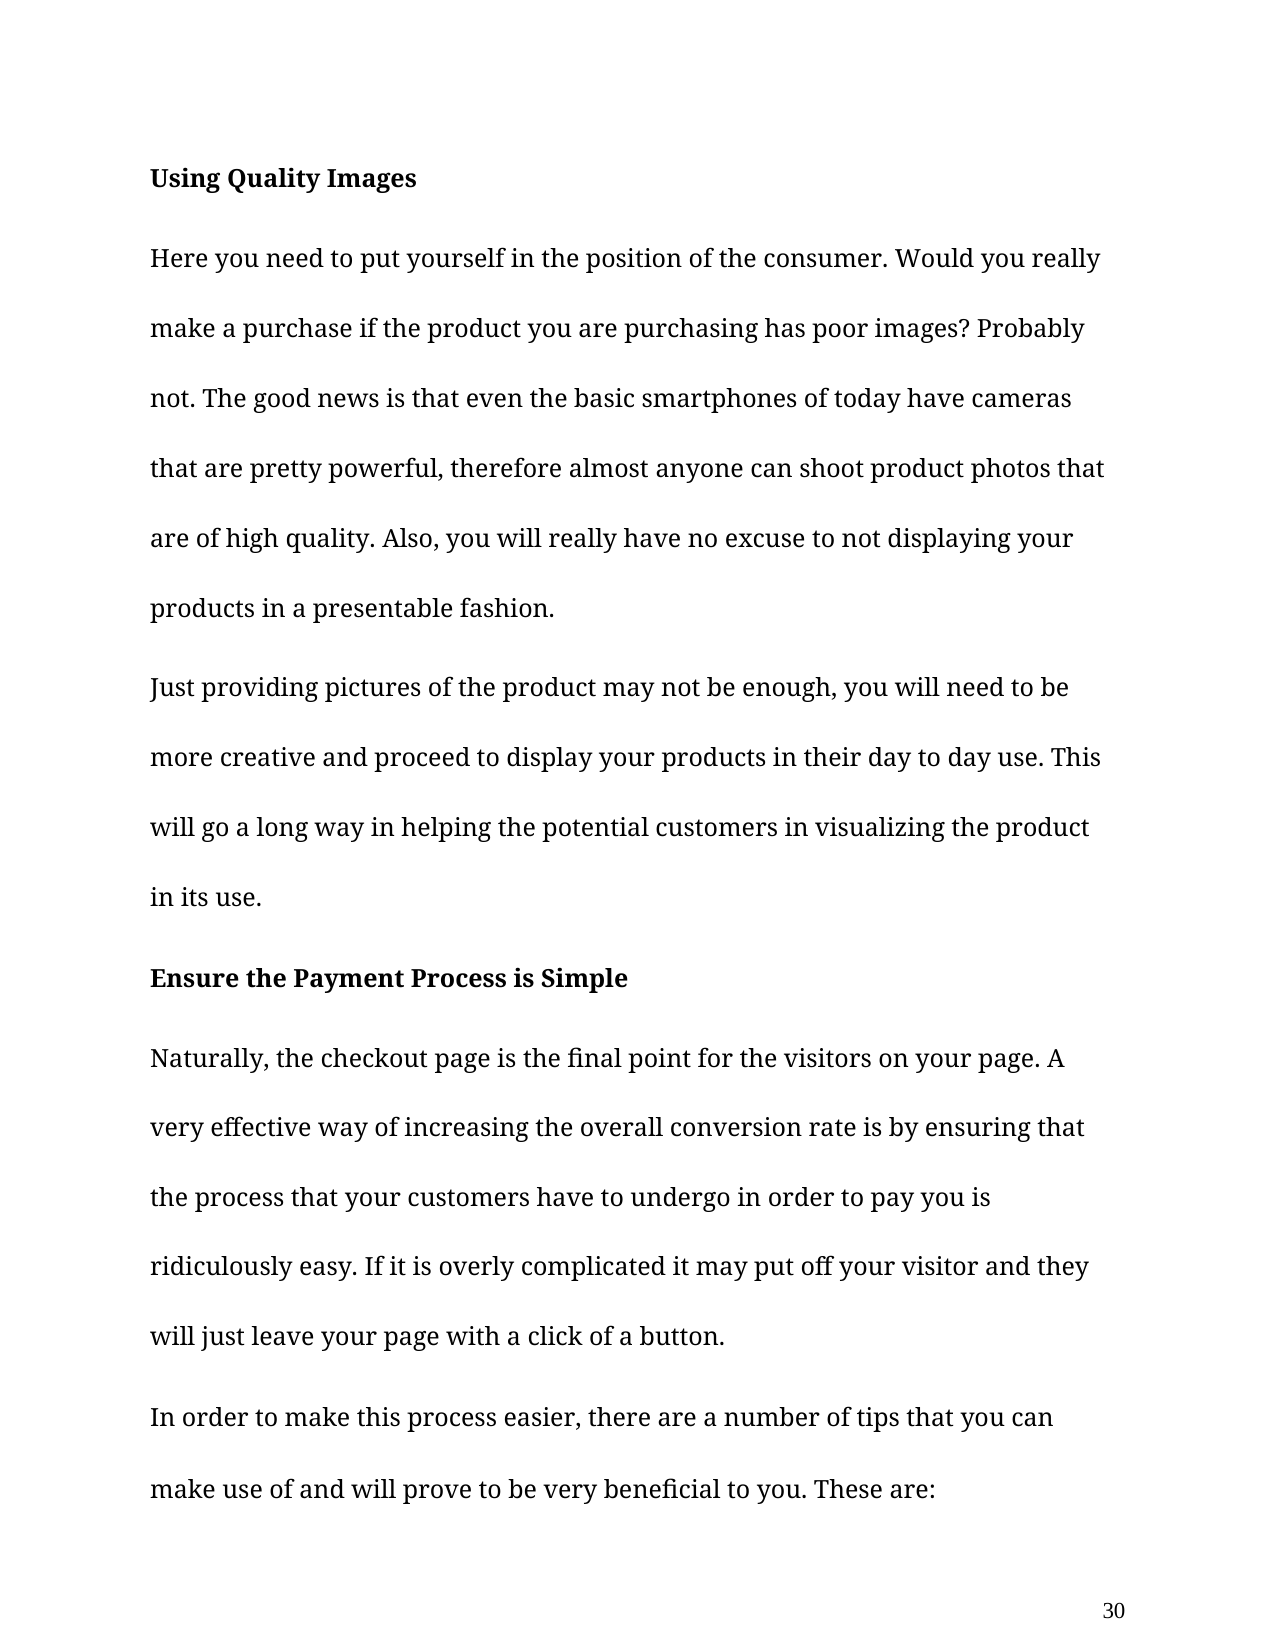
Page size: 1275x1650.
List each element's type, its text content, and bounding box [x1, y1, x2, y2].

text Here you need to put yourself in the position of the consumer. Would you really make a purchase if the product you are purchasing has poor images? Probably not. The good news is that even the basic smartphones of today have cameras that are pretty powerful, therefore almost anyone can shoot product photos that are of high quality. Also, you will really have no excuse to not displaying your products in a presentable fashion. [150, 240, 1123, 625]
text Naturally, the checkout page is the final point for the visitors on your page. A very effective way of increasing the overall conversion rate is by ensuring that the process that your customers have to undergo in order to pay you is ridiculously easy. If it is overly complicated it may put off your visitor and they will just leave your page with a click of a button. [150, 1041, 1106, 1352]
text Just providing pictures of the product may not be enough, you will need to be more creative and proceed to display your products in their day to day use. This will go a long way in helping the potential customers in visualizing the product in its use. [150, 669, 1108, 914]
text Ensure the Payment Process is Simple [150, 961, 1125, 995]
text In order to make this process easier, there are a number of tips that you can make use of and will prove to be very beneficial to you. These are: [150, 1399, 1102, 1506]
text Using Quality Images [150, 161, 1125, 195]
